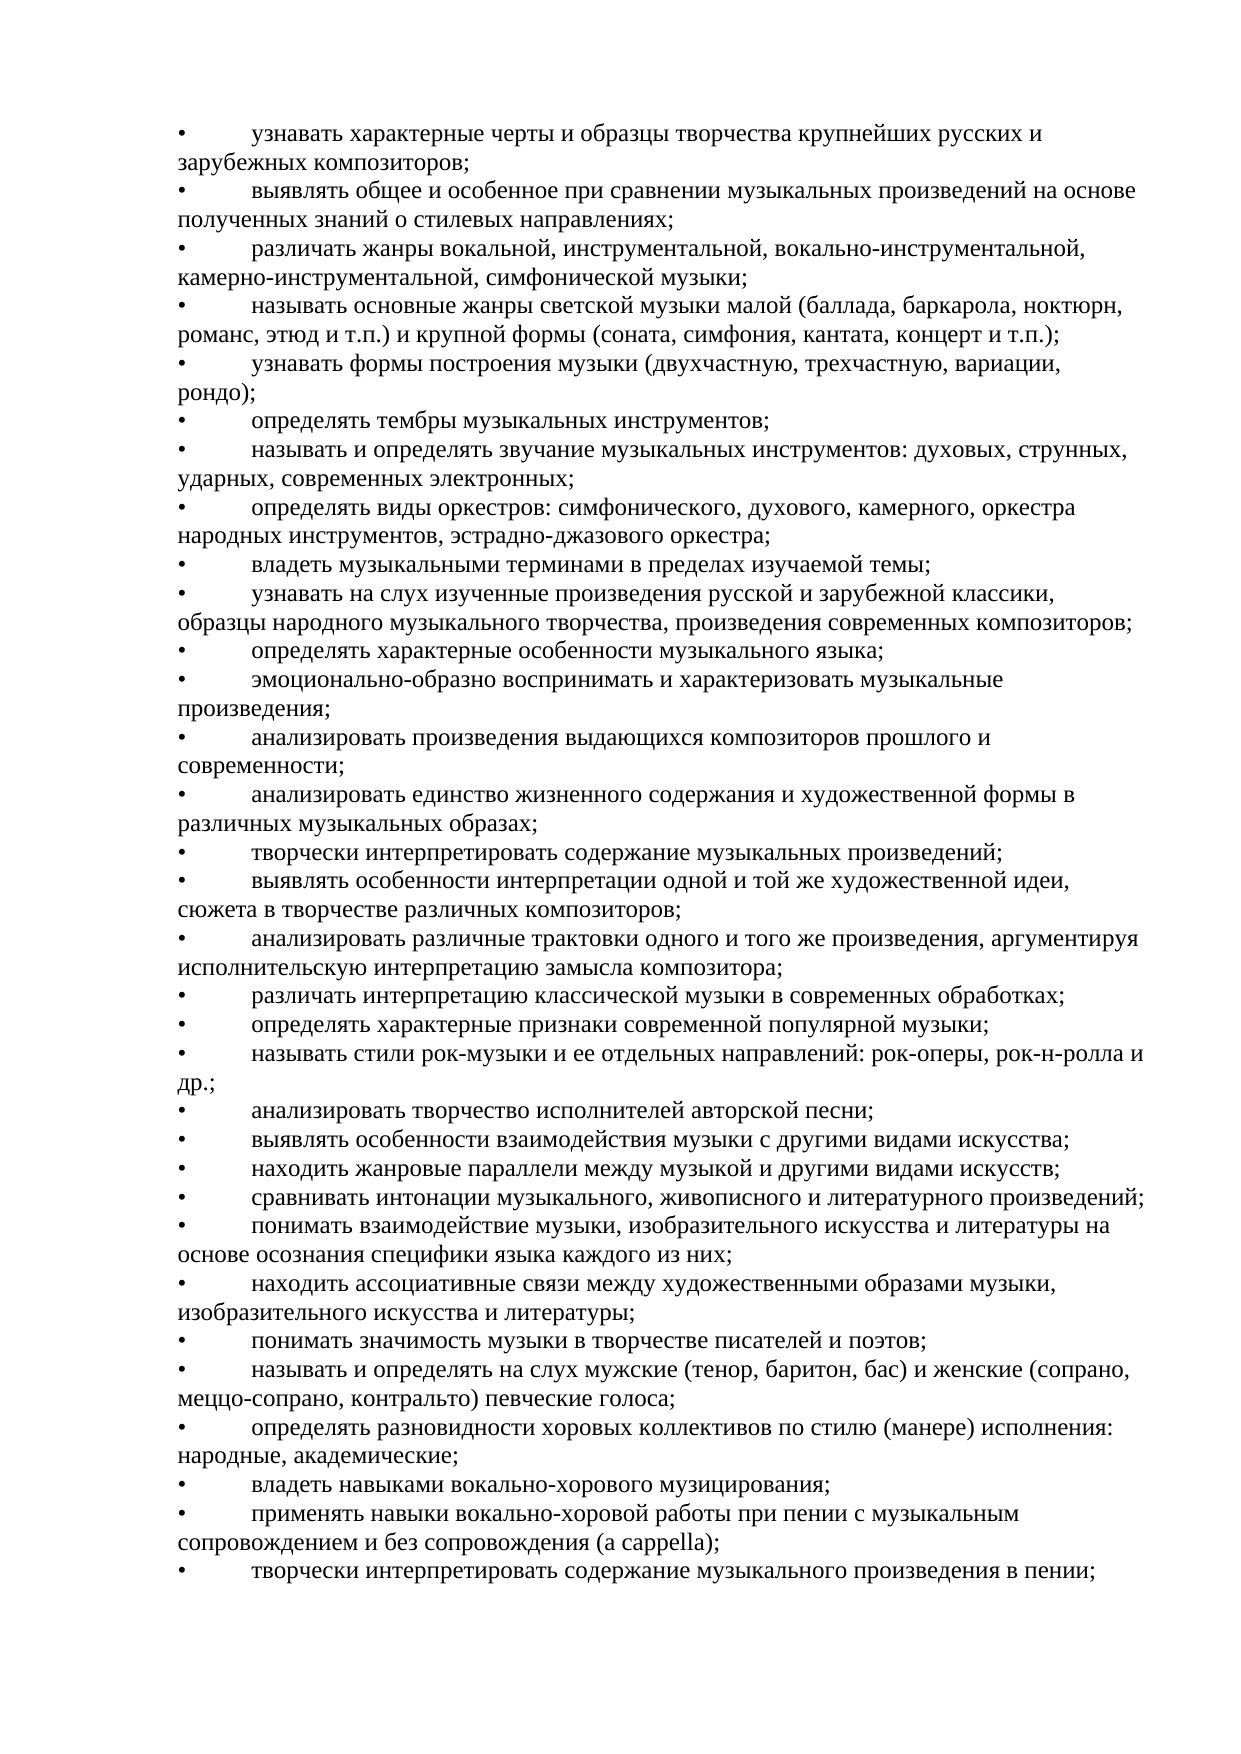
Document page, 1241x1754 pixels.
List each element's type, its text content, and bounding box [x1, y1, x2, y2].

text • анализировать произведения выдающихся композиторов прошлого и современности; [177, 722, 1146, 779]
text • выявлять общее и особенное при сравнении музыкальных произведений на основе полученных знаний о стилевых направлениях; [177, 176, 1146, 233]
text • называть и определять звучание музыкальных инструментов: духовых, струнных, ударных, современных электронных; [177, 434, 1146, 492]
text • различать жанры вокальной, инструментальной, вокально-инструментальной, камерно-инструментальной, симфонической музыки; [177, 233, 1146, 291]
text • сравнивать интонации музыкального, живописного и литературного произведений; [177, 1182, 1146, 1211]
text • анализировать различные трактовки одного и того же произведения, аргументируя исполнительскую интерпретацию замысла композитора; [177, 923, 1146, 981]
text • называть и определять на слух мужские (тенор, баритон, бас) и женские (сопрано, меццо-сопрано, контральто) певческие голоса; [177, 1354, 1146, 1412]
text • узнавать на слух изученные произведения русской и зарубежной классики, образцы народного музыкального творчества, произведения современных композиторов; [177, 578, 1146, 636]
text • творчески интерпретировать содержание музыкальных произведений; [177, 837, 1146, 866]
text • находить ассоциативные связи между художественными образами музыки, изобразительного искусства и литературы; [177, 1268, 1146, 1326]
text • определять виды оркестров: симфонического, духового, камерного, оркестра народных инструментов, эстрадно-джазового оркестра; [177, 492, 1146, 549]
text • находить жанровые параллели между музыкой и другими видами искусств; [177, 1153, 1146, 1182]
text • определять разновидности хоровых коллективов по стилю (манере) исполнения: народные, академические; [177, 1412, 1146, 1469]
text • называть основные жанры светской музыки малой (баллада, баркарола, ноктюрн, романс, этюд и т.п.) и крупной формы (соната, симфония, кантата, концерт и т.п.); [177, 291, 1146, 348]
text • определять характерные особенности музыкального языка; [177, 636, 1146, 664]
text • выявлять особенности взаимодействия музыки с другими видами искусства; [177, 1124, 1146, 1153]
text • определять тембры музыкальных инструментов; [177, 406, 1146, 434]
text • понимать значимость музыки в творчестве писателей и поэтов; [177, 1326, 1146, 1354]
text • узнавать формы построения музыки (двухчастную, трехчастную, вариации, рондо); [177, 348, 1146, 406]
text • выявлять особенности интерпретации одной и той же художественной идеи, сюжета в творчестве различных композиторов; [177, 866, 1146, 923]
text • владеть музыкальными терминами в пределах изучаемой темы; [177, 549, 1146, 578]
text • определять характерные признаки современной популярной музыки; [177, 1009, 1146, 1038]
text • различать интерпретацию классической музыки в современных обработках; [177, 981, 1146, 1009]
text • владеть навыками вокально-хорового музицирования; [177, 1469, 1146, 1498]
text • понимать взаимодействие музыки, изобразительного искусства и литературы на основе осознания специфики языка каждого из них; [177, 1211, 1146, 1268]
text • узнавать характерные черты и образцы творчества крупнейших русских и зарубежных композиторов; [177, 118, 1146, 176]
text • творчески интерпретировать содержание музыкального произведения в пении; [177, 1556, 1146, 1584]
text • применять навыки вокально-хоровой работы при пении с музыкальным сопровождением и без сопровождения (a cappella); [177, 1498, 1146, 1556]
text • называть стили рок-музыки и ее отдельных направлений: рок-оперы, рок-н-ролла и др.; [177, 1038, 1146, 1096]
text • эмоционально-образно воспринимать и характеризовать музыкальные произведения; [177, 664, 1146, 722]
text • анализировать единство жизненного содержания и художественной формы в различных музыкальных образах; [177, 779, 1146, 837]
text • анализировать творчество исполнителей авторской песни; [177, 1096, 1146, 1124]
